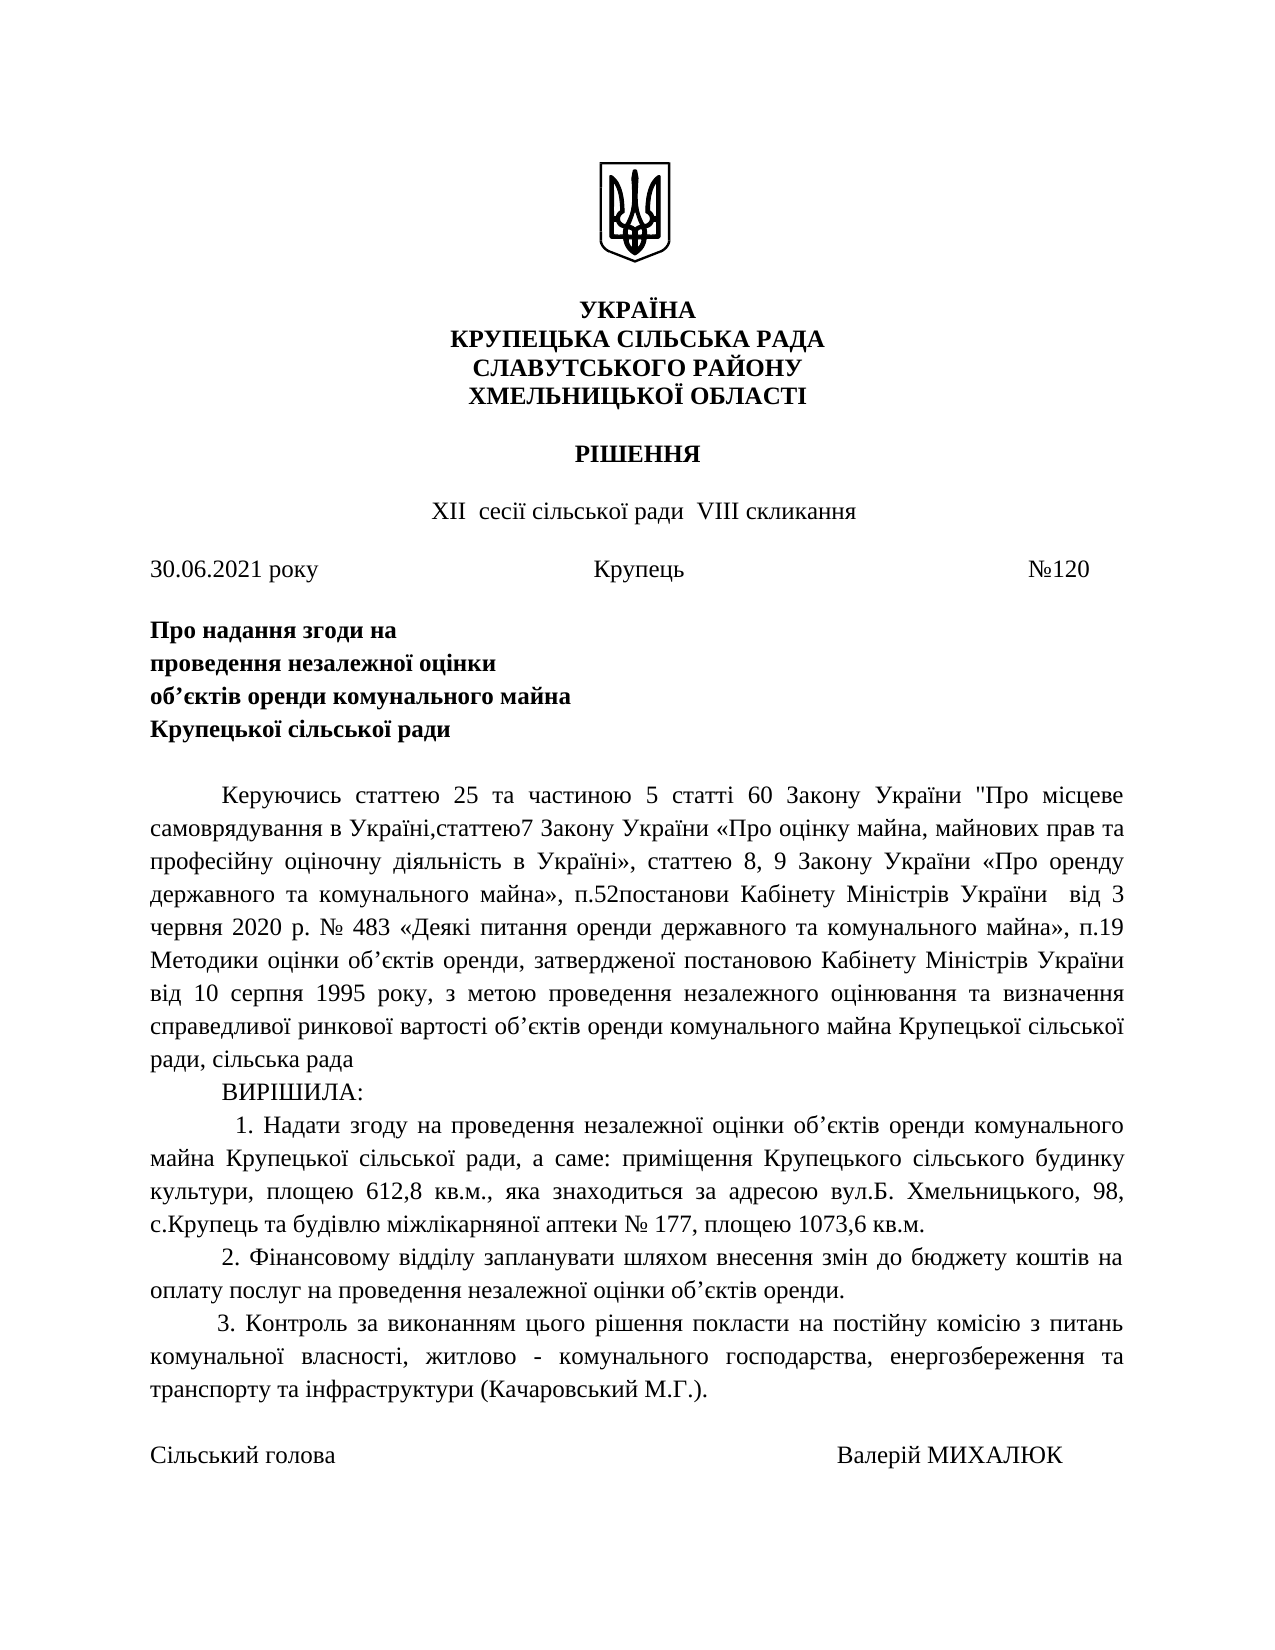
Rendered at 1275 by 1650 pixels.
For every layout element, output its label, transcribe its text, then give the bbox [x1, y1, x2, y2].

text проведення незалежної оцінки [150, 648, 1125, 677]
text ВИРІШИЛА: [150, 1077, 1125, 1106]
text УКРАЇНА [150, 295, 1125, 324]
text об’єктів оренди комунального майна [150, 681, 1125, 710]
text ХІI сесії сільської ради VІІІ скликання [150, 496, 1125, 525]
text ХМЕЛЬНИЦЬКОЇ ОБЛАСТІ [150, 381, 1125, 410]
text 30.06.2021 року Крупець №120 [150, 554, 1125, 583]
text СЛАВУТСЬКОГО РАЙОНУ [150, 353, 1125, 381]
text Крупецької сільської ради [150, 714, 1125, 743]
text Керуючись статтею 25 та частиною 5 статті 60 Закону України "Про місцеве самоврядування в Україні,статтею7 Закону України «Про оцінку майна, майнових прав та професійну оціночну діяльність в Україні», статтею 8, 9 Закону України «Про оренду державного та комунального майна», п.52постанови Кабінету Міністрів України від 3 червня 2020 р. № 483 «Деякі питання оренди державного та комунального майна», п.19 Методики оцінки об’єктів оренди, затвердженої постановою Кабінету Міністрів України від 10 серпня 1995 року, з метою проведення незалежного оцінювання та визначення справедливої ринкової вартості об’єктів оренди комунального майна Крупецької сільської ради, сільська рада [150, 780, 1125, 1073]
text Сільський голова Валерій МИХАЛЮК [150, 1440, 1125, 1469]
text РІШЕННЯ [150, 439, 1125, 468]
text 2. Фінансовому відділу запланувати шляхом внесення змін до бюджету коштів на оплату послуг на проведення незалежної оцінки об’єктів оренди. [150, 1242, 1125, 1304]
text 1. Надати згоду на проведення незалежної оцінки об’єктів оренди комунального майна Крупецької сільської ради, а саме: приміщення Крупецького сільського будинку культури, площею 612,8 кв.м., яка знаходиться за адресою вул.Б. Хмельницького, 98, с.Крупець та будівлю міжлікарняної аптеки № 177, площею 1073,6 кв.м. [150, 1110, 1125, 1238]
text КРУПЕЦЬКА СІЛЬСЬКА РАДА [150, 324, 1125, 353]
text 3. Контроль за виконанням цього рішення покласти на постійну комісію з питань комунальної власності, житлово - комунального господарства, енергозбереження та транспорту та інфраструктури (Качаровський М.Г.). [150, 1308, 1125, 1403]
text Про надання згоди на [150, 615, 1125, 644]
